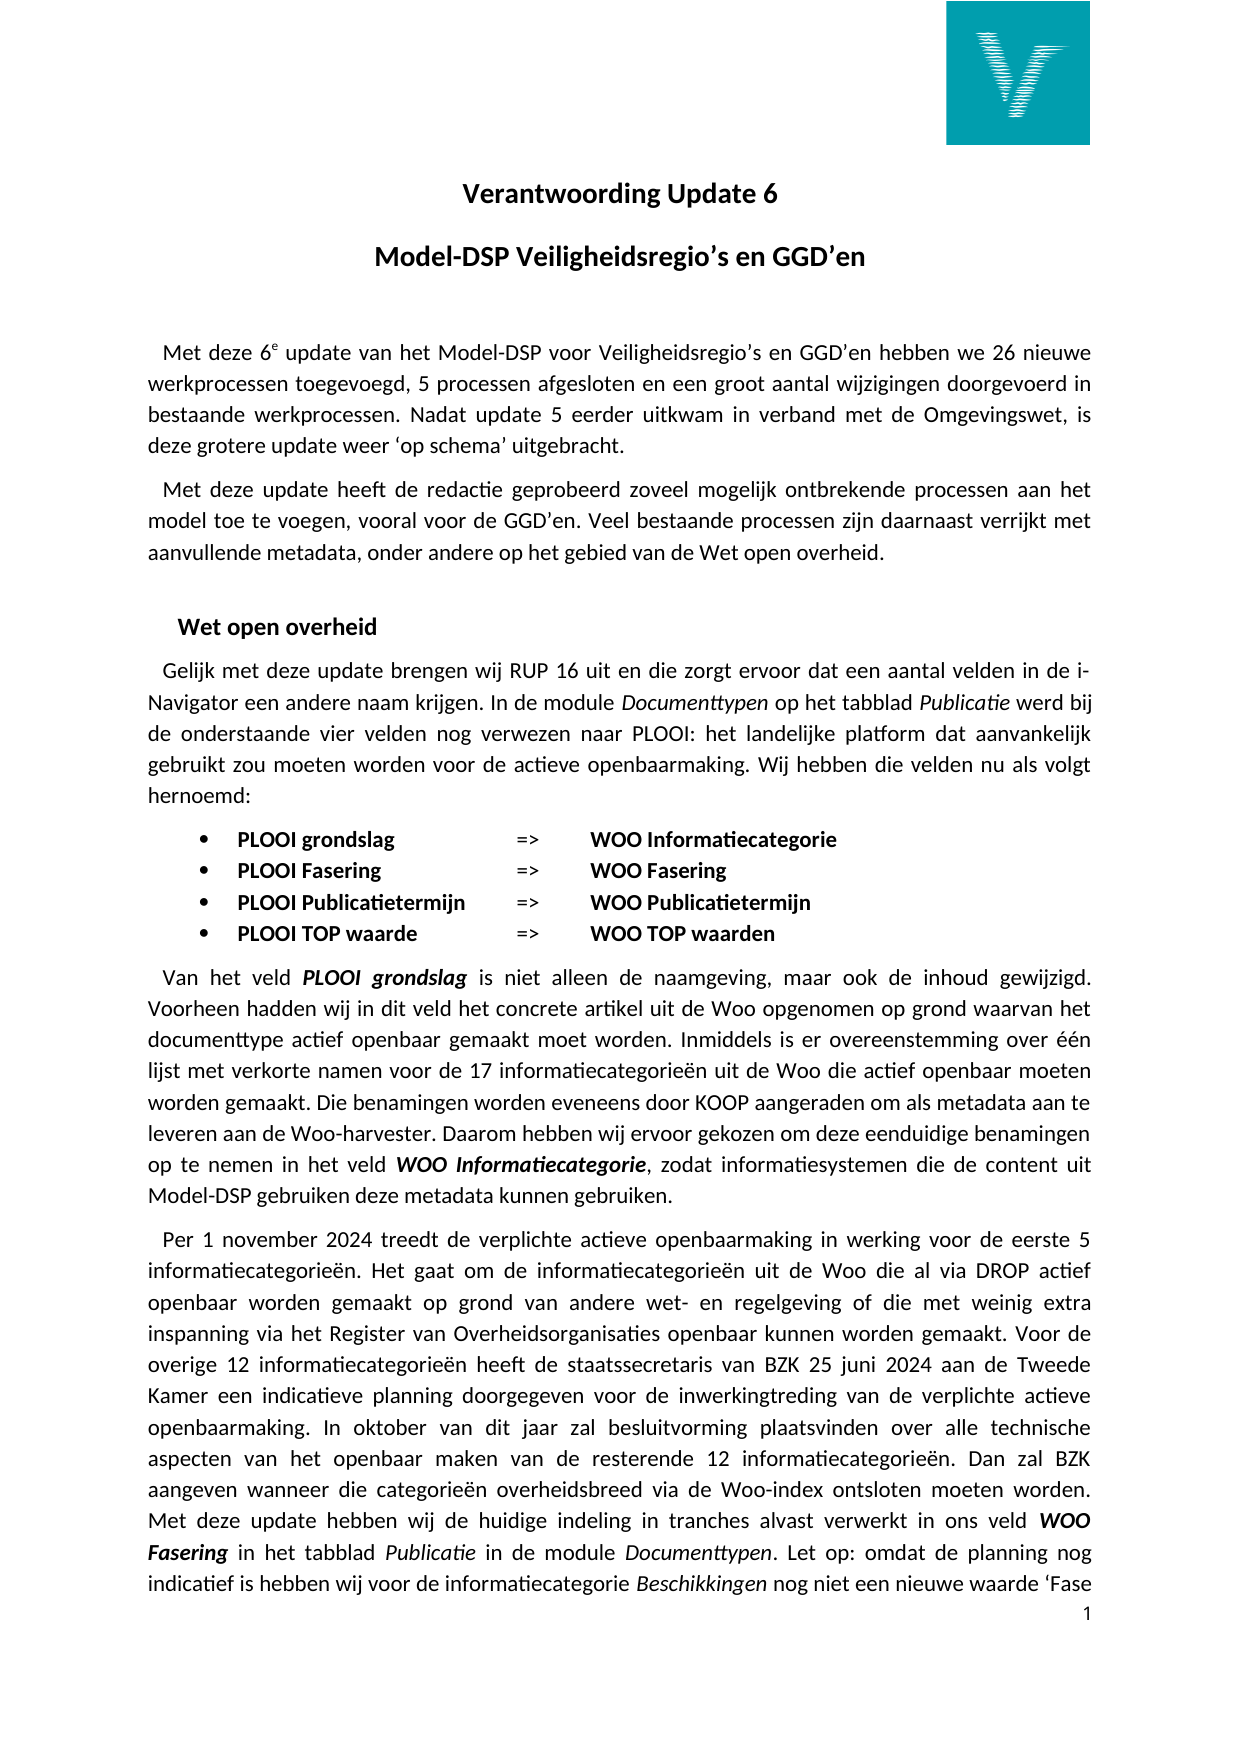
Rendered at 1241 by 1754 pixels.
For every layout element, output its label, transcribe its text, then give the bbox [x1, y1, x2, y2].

text Met deze 6e update van het Model-DSP voor Veiligheidsregio’s en GGD’en hebben we 26 nieuwe werkprocessen toegevoegd, 5 processen afgesloten en een groot aantal wijzigingen doorgevoerd in bestaande werkprocessen. Nadat update 5 eerder uitkwam in verband met de Omgevingswet, is deze grotere update weer ‘op schema’ uitgebracht. [148, 335, 1093, 460]
picture [946, 1, 1090, 145]
text Model-DSP Veiligheidsregio’s en GGD’en [148, 241, 1093, 273]
list PLOOI Fasering => WOO Fasering [200, 854, 1093, 885]
text Van het veld PLOOI grondslag is niet alleen de naamgeving, maar ook de inhoud gewijzigd. Voorheen hadden wij in dit veld het concrete artikel uit de Woo opgenomen op grond waarvan het documenttype actief openbaar gemaakt moet worden. Inmiddels is er overeenstemming over één lijst met verkorte namen voor de 17 informatiecategorieën uit de Woo die actief openbaar moeten worden gemaakt. Die benamingen worden eveneens door KOOP aangeraden om als metadata aan te leveren aan de Woo-harvester. Daarom hebben wij ervoor gekozen om deze eenduidige benamingen op te nemen in het veld WOO Informatiecategorie, zodat informatiesystemen die de content uit Model-DSP gebruiken deze metadata kunnen gebruiken. [148, 960, 1093, 1210]
text Wet open overheid [177, 610, 1093, 641]
list PLOOI TOP waarde => WOO TOP waarden [200, 916, 1093, 948]
text Gelijk met deze update brengen wij RUP 16 uit en die zorgt ervoor dat een aantal velden in de i-Navigator een andere naam krijgen. In de module Documenttypen op het tabblad Publicatie werd bij de onderstaande vier velden nog verwezen naar PLOOI: het landelijke platform dat aanvankelijk gebruikt zou moeten worden voor de actieve openbaarmaking. Wij hebben die velden nu als volgt hernoemd: [148, 654, 1093, 810]
text Verantwoording Update 6 [148, 179, 1093, 210]
list PLOOI Publicatietermijn => WOO Publicatietermijn [200, 885, 1093, 916]
text Met deze update heeft de redactie geprobeerd zoveel mogelijk ontbrekende processen aan het model toe te voegen, vooral voor de GGD’en. Veel bestaande processen zijn daarnaast verrijkt met aanvullende metadata, onder andere op het gebied van de Wet open overheid. [148, 473, 1093, 566]
list PLOOI grondslag => WOO Informatiecategorie [200, 823, 1093, 854]
